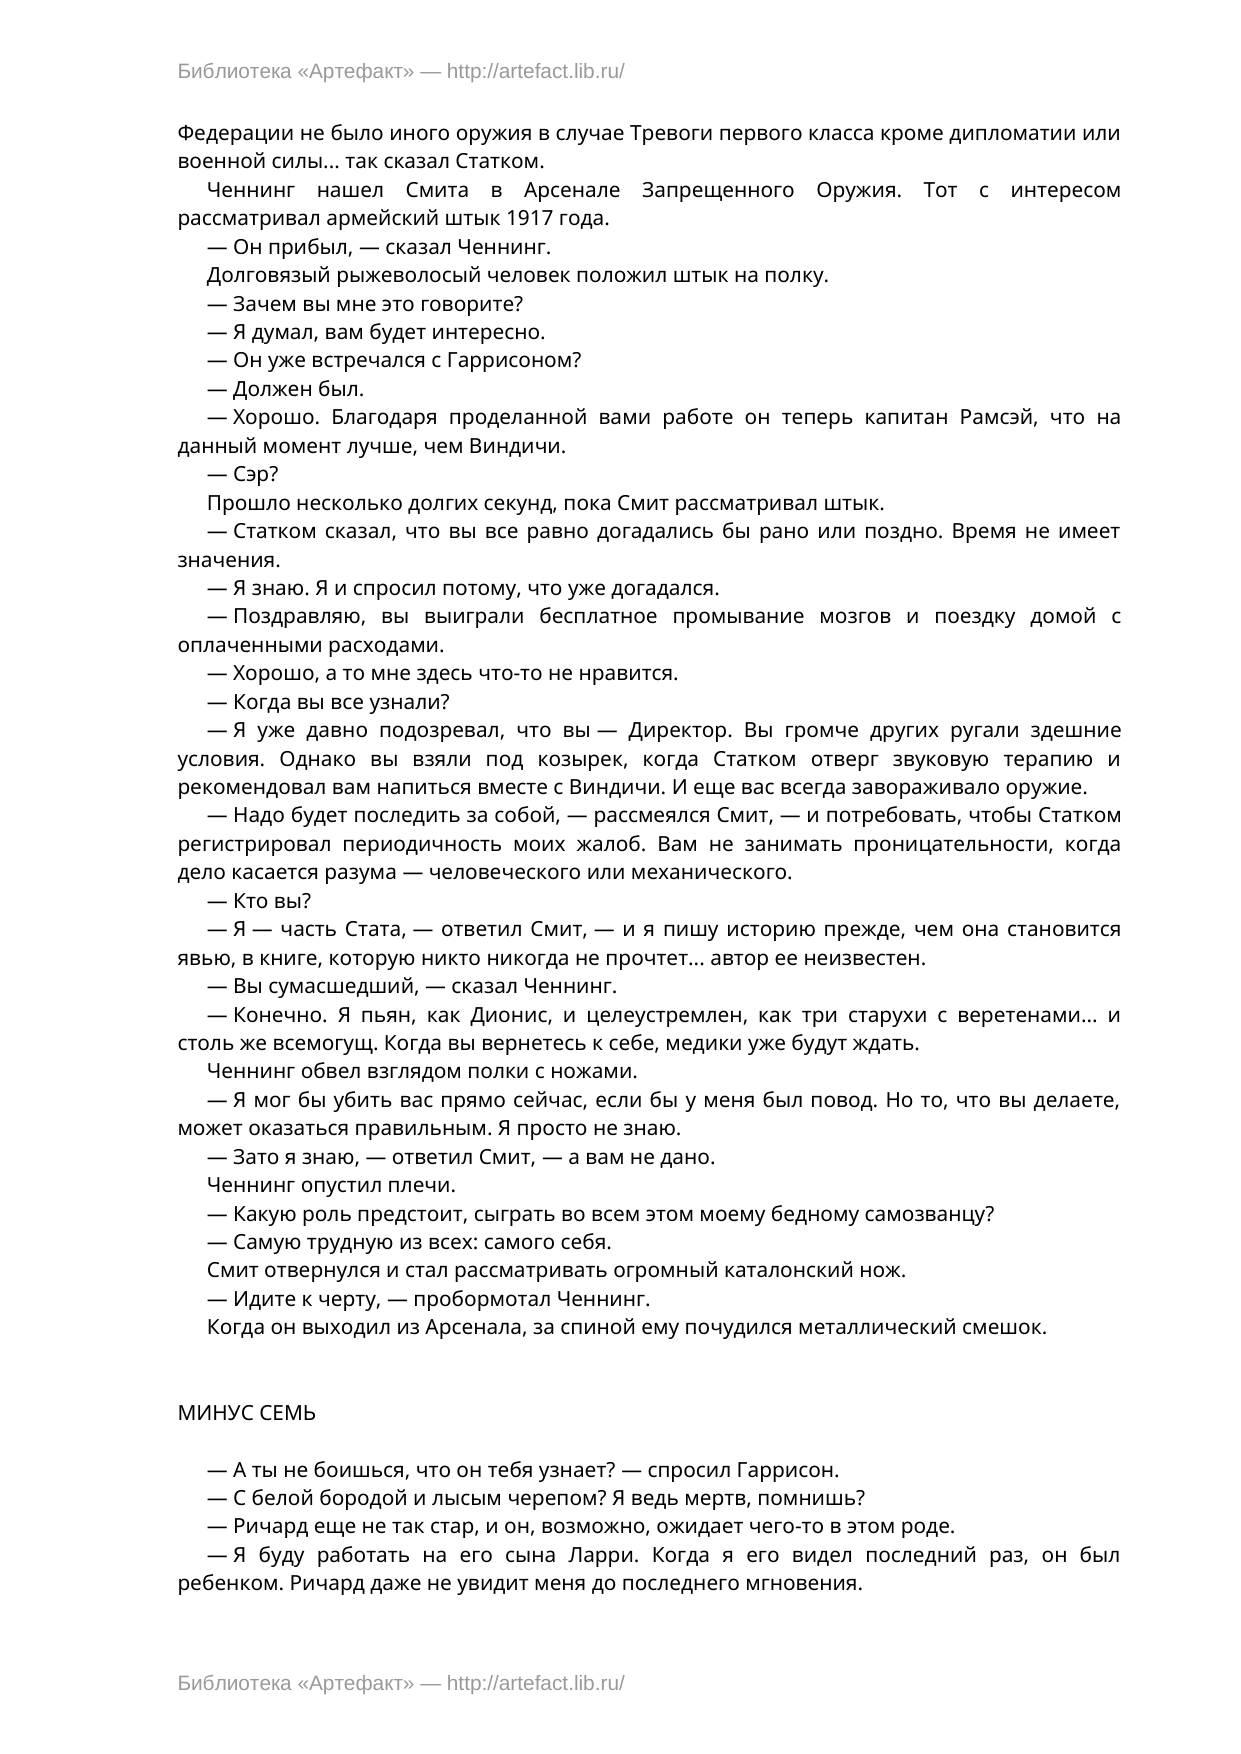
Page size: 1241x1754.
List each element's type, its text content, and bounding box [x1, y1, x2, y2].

text — Хорошо, а то мне здесь что-то не нравится. [177, 658, 1122, 687]
text — Зачем вы мне это говорите? [177, 289, 1122, 317]
text Долговязый рыжеволосый человек положил штык на полку. [177, 260, 1122, 289]
text — Какую роль предстоит, сыграть во всем этом моему бедному самозванцу? [177, 1199, 1122, 1227]
text — Идите к черту, — пробормотал Ченнинг. [177, 1284, 1122, 1312]
text Смит отвернулся и стал рассматривать огромный каталонский нож. [177, 1256, 1122, 1284]
text Ченнинг обвел взглядом полки с ножами. [177, 1057, 1122, 1085]
text — Зато я знаю, — ответил Смит, — а вам не дано. [177, 1142, 1122, 1170]
text — Я мог бы убить вас прямо сейчас, если бы у меня был повод. Но то, что вы делаете, может оказаться правильным. Я просто не знаю. [177, 1085, 1122, 1142]
text — Конечно. Я пьян, как Дионис, и целеустремлен, как три старухи с веретенами... и столь же всемогущ. Когда вы вернетесь к себе, медики уже будут ждать. [177, 1000, 1122, 1057]
text — Я думал, вам будет интересно. [177, 317, 1122, 346]
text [177, 118, 1122, 175]
text — Сэр? [177, 459, 1122, 488]
text — Вы сумасшедший, — сказал Ченнинг. [177, 971, 1122, 1000]
text — Должен был. [177, 374, 1122, 402]
text — С белой бородой и лысым черепом? Я ведь мертв, помнишь? [177, 1483, 1122, 1512]
text Ченнинг нашел Смита в Арсенале Запрещенного Оружия. Тот с интересом рассматривал армейский штык 1917 года. [177, 175, 1122, 232]
text — Я знаю. Я и спросил потому, что уже догадался. [177, 573, 1122, 602]
text — Ричард еще не так стар, и он, возможно, ожидает чего-то в этом роде. [177, 1512, 1122, 1540]
text — Я — часть Стата, — ответил Смит, — и я пишу историю прежде, чем она становится явью, в книге, которую никто никогда не прочтет... автор ее неизвестен. [177, 914, 1122, 971]
text — Я уже давно подозревал, что вы — Директор. Вы громче других ругали здешние условия. Однако вы взяли под козырек, когда Статком отверг звуковую терапию и рекомендовал вам напиться вместе с Виндичи. И еще вас всегда завораживало оружие. [177, 715, 1122, 801]
text — Он уже встречался с Гаррисоном? [177, 346, 1122, 374]
text — А ты не боишься, что он тебя узнает? — спросил Гаррисон. [177, 1455, 1122, 1483]
text — Он прибыл, — сказал Ченнинг. [177, 232, 1122, 260]
text — Кто вы? [177, 886, 1122, 914]
text — Самую трудную из всех: самого себя. [177, 1227, 1122, 1256]
text Прошло несколько долгих секунд, пока Смит рассматривал штык. [177, 488, 1122, 516]
text Ченнинг опустил плечи. [177, 1170, 1122, 1199]
subtitle МИНУС СЕМЬ [177, 1398, 1122, 1426]
text — Поздравляю, вы выиграли бесплатное промывание мозгов и поездку домой с оплаченными расходами. [177, 602, 1122, 658]
text Когда он выходил из Арсенала, за спиной ему почудился металлический смешок. [177, 1312, 1122, 1341]
text — Когда вы все узнали? [177, 687, 1122, 715]
text — Статком сказал, что вы все равно догадались бы рано или поздно. Время не имеет значения. [177, 516, 1122, 573]
text — Хорошо. Благодаря проделанной вами работе он теперь капитан Рамсэй, что на данный момент лучше, чем Виндичи. [177, 402, 1122, 459]
text — Я буду работать на его сына Ларри. Когда я его видел последний раз, он был ребенком. Ричард даже не увидит меня до последнего мгновения. [177, 1540, 1122, 1597]
text — Надо будет последить за собой, — рассмеялся Смит, — и потребовать, чтобы Статком регистрировал периодичность моих жалоб. Вам не занимать проницательности, когда дело касается разума — человеческого или механического. [177, 801, 1122, 886]
